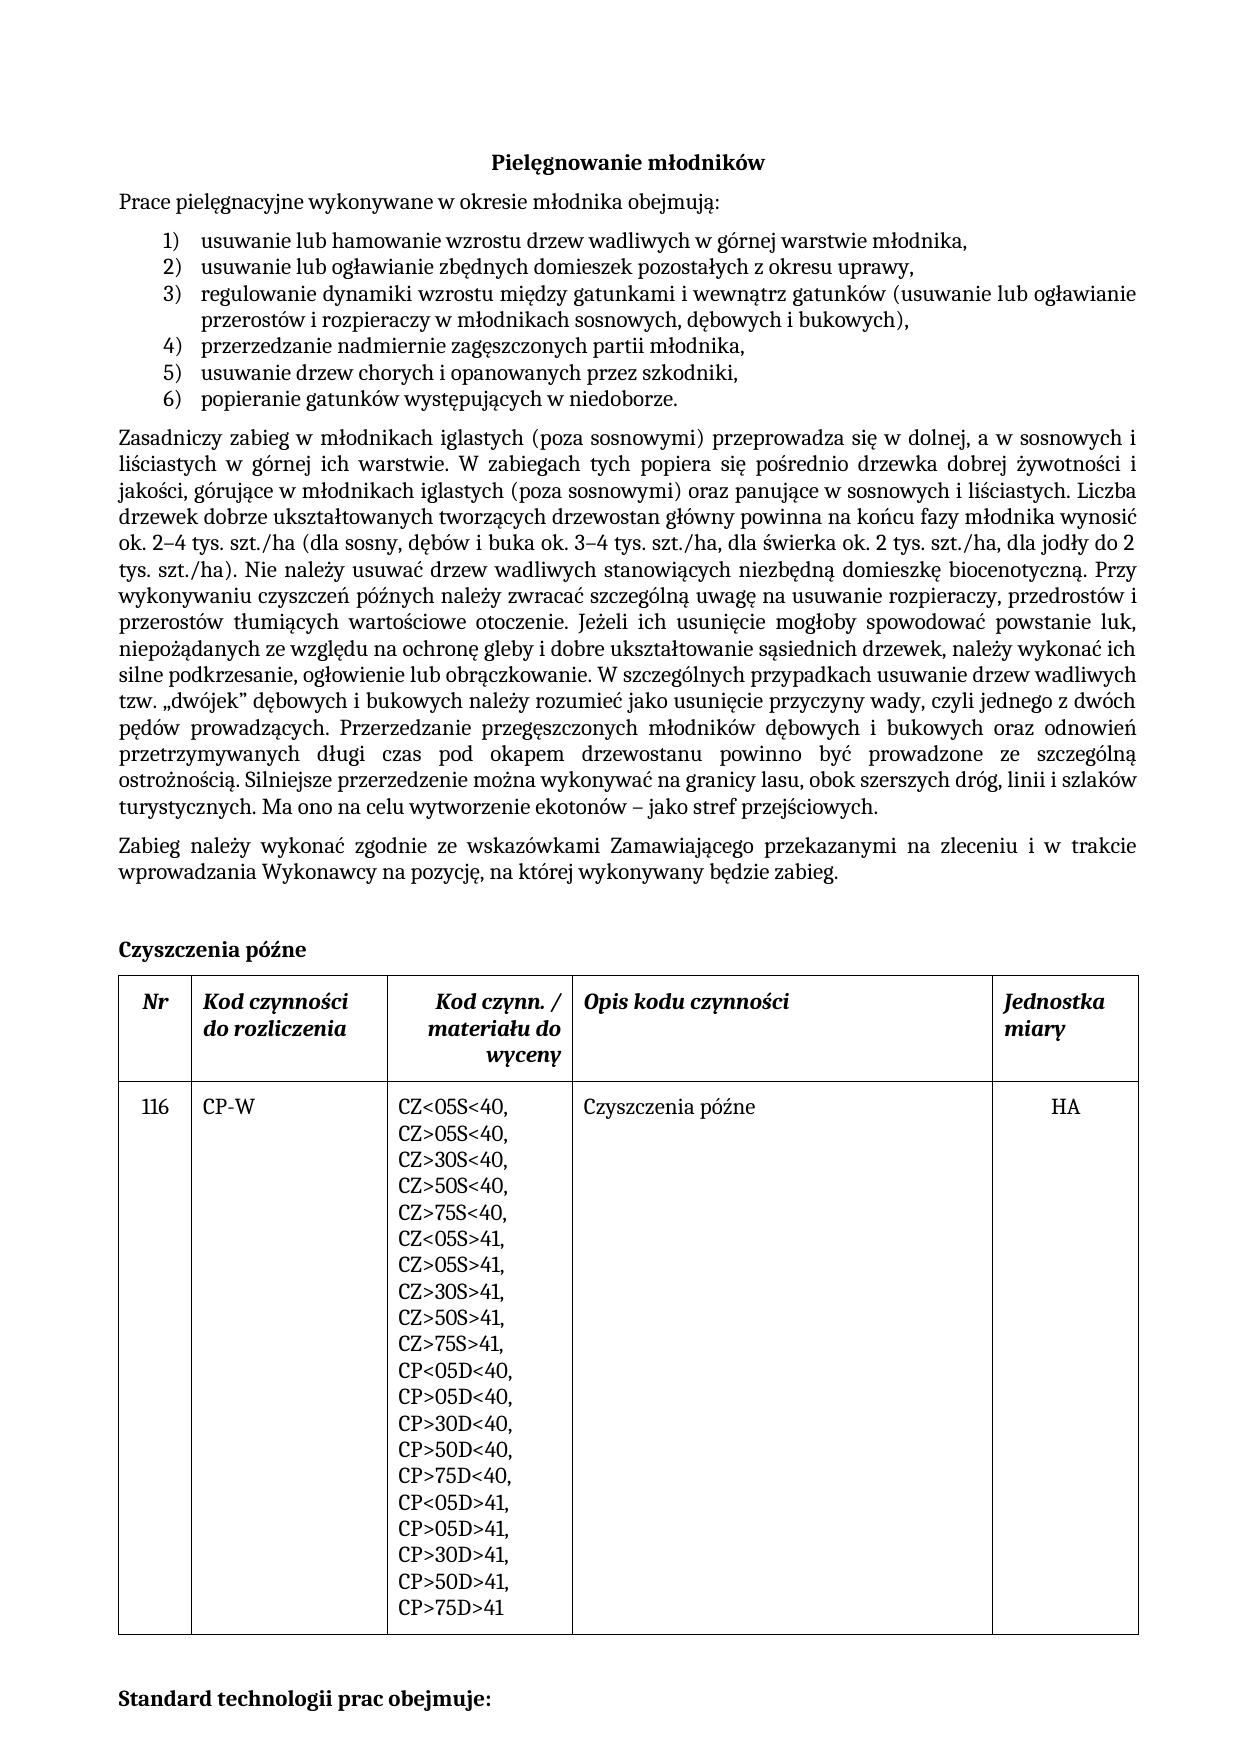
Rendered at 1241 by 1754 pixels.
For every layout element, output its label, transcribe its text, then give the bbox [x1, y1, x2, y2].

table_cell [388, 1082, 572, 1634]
text Prace pielęgnacyjne wykonywane w okresie młodnika obejmują: [119, 189, 1138, 215]
list regulowanie dynamiki wzrostu między gatunkami i wewnątrz gatunków (usuwanie lub ogławianie przerostów i rozpieraczy w młodnikach sosnowych, dębowych i bukowych), [163, 280, 1138, 333]
text Pielęgnowanie młodników [119, 150, 1138, 176]
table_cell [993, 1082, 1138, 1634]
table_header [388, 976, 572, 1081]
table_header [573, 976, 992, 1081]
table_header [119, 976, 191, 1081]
list usuwanie drzew chorych i opanowanych przez szkodniki, [163, 359, 1138, 386]
list popieranie gatunków występujących w niedoborze. [163, 386, 1138, 412]
list przerzedzanie nadmiernie zagęszczonych partii młodnika, [163, 333, 1138, 359]
text Zasadniczy zabieg w młodnikach iglastych (poza sosnowymi) przeprowadza się w dolnej, a w sosnowych i liściastych w górnej ich warstwie. W zabiegach tych popiera się pośrednio drzewka dobrej żywotności i jakości, górujące w młodnikach iglastych (poza sosnowymi) oraz panujące w sosnowych i liściastych. Liczba drzewek dobrze ukształtowanych tworzących drzewostan główny powinna na końcu fazy młodnika wynosić ok. 2–4 tys. szt./ha (dla sosny, dębów i buka ok. 3–4 tys. szt./ha, dla świerka ok. 2 tys. szt./ha, dla jodły do 2 tys. szt./ha). Nie należy usuwać drzew wadliwych stanowiących niezbędną domieszkę biocenotyczną. Przy wykonywaniu czyszczeń późnych należy zwracać szczególną uwagę na usuwanie rozpieraczy, przedrostów i przerostów tłumiących wartościowe otoczenie. Jeżeli ich usunięcie mogłoby spowodować powstanie luk, niepożądanych ze względu na ochronę gleby i dobre ukształtowanie sąsiednich drzewek, należy wykonać ich silne podkrzesanie, ogłowienie lub obrączkowanie. W szczególnych przypadkach usuwanie drzew wadliwych tzw. „dwójek” dębowych i bukowych należy rozumieć jako usunięcie przyczyny wady, czyli jednego z dwóch pędów prowadzących. Przerzedzanie przegęszczonych młodników dębowych i bukowych oraz odnowień przetrzymywanych długi czas pod okapem drzewostanu powinno być prowadzone ze szczególną ostrożnością. Silniejsze przerzedzenie można wykonywać na granicy lasu, obok szerszych dróg, linii i szlaków turystycznych. Ma ono na celu wytworzenie ekotonów – jako stref przejściowych. [119, 425, 1138, 820]
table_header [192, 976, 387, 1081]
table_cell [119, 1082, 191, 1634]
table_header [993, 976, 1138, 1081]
list usuwanie lub hamowanie wzrostu drzew wadliwych w górnej warstwie młodnika, [163, 228, 1138, 254]
text Standard technologii prac obejmuje: [119, 1686, 1138, 1712]
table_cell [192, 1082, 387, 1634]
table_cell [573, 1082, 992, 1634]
text Zabieg należy wykonać zgodnie ze wskazówkami Zamawiającego przekazanymi na zleceniu i w trakcie wprowadzania Wykonawcy na pozycję, na której wykonywany będzie zabieg. [119, 832, 1138, 885]
text Czyszczenia późne [119, 937, 1138, 963]
list usuwanie lub ogławianie zbędnych domieszek pozostałych z okresu uprawy, [163, 254, 1138, 280]
